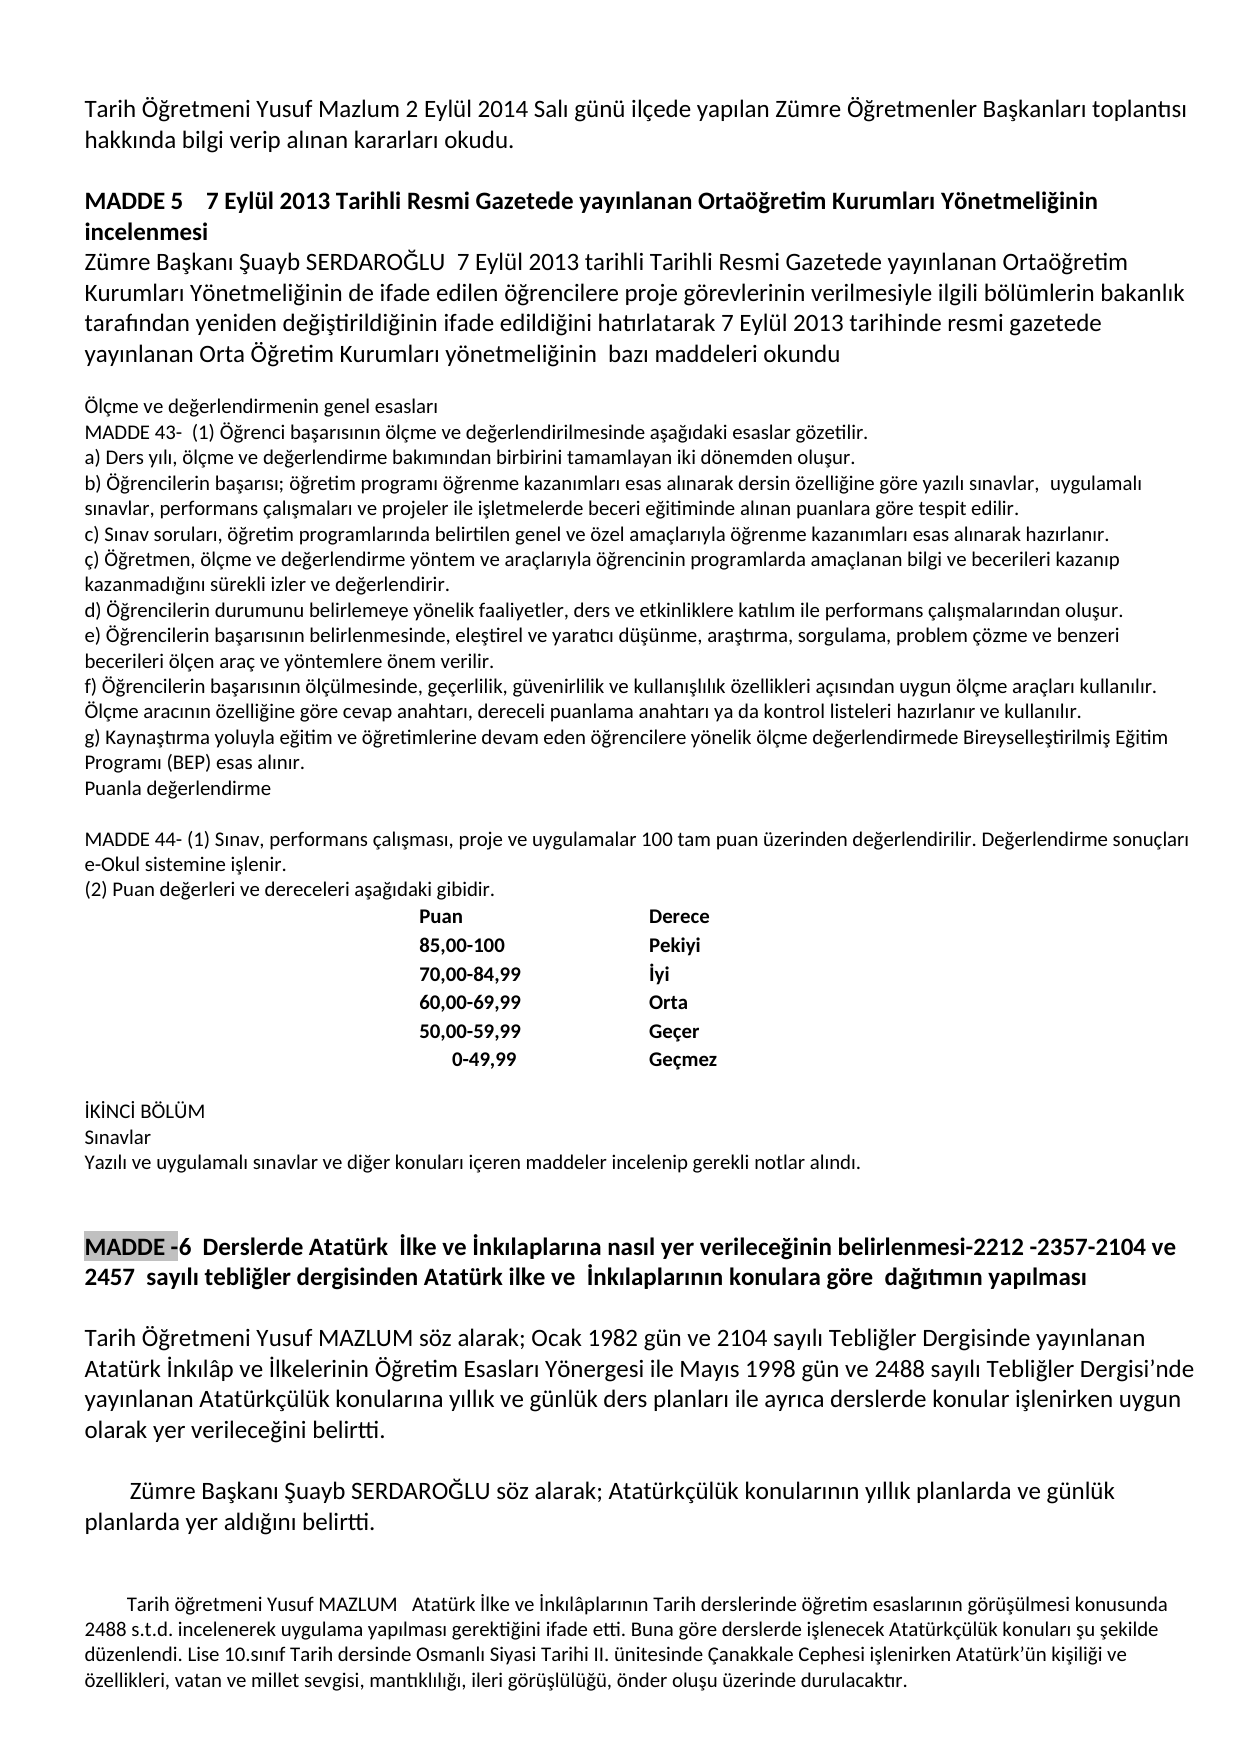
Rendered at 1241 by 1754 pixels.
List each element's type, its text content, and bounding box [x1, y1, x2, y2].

table_header Derece [647, 902, 867, 931]
table_cell 50,00-59,99 [418, 1016, 647, 1045]
text Yazılı ve uygulamalı sınavlar ve diğer konuları içeren maddeler incelenip gerekli notlar alındı. [84, 1149, 1200, 1175]
text e) Öğrencilerin başarısının belirlenmesinde, eleştirel ve yaratıcı düşünme, araştırma, sorgulama, problem çözme ve benzeri becerileri ölçen araç ve yöntemlere önem verilir. [84, 622, 1200, 673]
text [84, 1591, 1200, 1692]
text Puanla değerlendirme [84, 775, 1200, 800]
text MADDE 44- (1) Sınav, performans çalışması, proje ve uygulamalar 100 tam puan üzerinden değerlendirilir. Değerlendirme sonuçları e-Okul sistemine işlenir. [84, 826, 1200, 877]
text b) Öğrencilerin başarısı; öğretim programı öğrenme kazanımları esas alınarak dersin özelliğine göre yazılı sınavlar, uygulamalı sınavlar, performans çalışmaları ve projeler ile işletmelerde beceri eğitiminde alınan puanlara göre tespit edilir. [84, 470, 1200, 521]
text Sınavlar [84, 1124, 1200, 1149]
text f) Öğrencilerin başarısının ölçülmesinde, geçerlilik, güvenirlilik ve kullanışlılık özellikleri açısından uygun ölçme araçları kullanılır. Ölçme aracının özelliğine göre cevap anahtarı, dereceli puanlama anahtarı ya da kontrol listeleri hazırlanır ve kullanılır. [84, 673, 1200, 724]
text g) Kaynaştırma yoluyla eğitim ve öğretimlerine devam eden öğrencilere yönelik ölçme değerlendirmede Bireyselleştirilmiş Eğitim Programı (BEP) esas alınır. [84, 724, 1200, 775]
text Ölçme ve değerlendirmenin genel esasları [84, 394, 1200, 419]
text a) Ders yılı, ölçme ve değerlendirme bakımından birbirini tamamlayan iki dönemden oluşur. [84, 444, 1200, 470]
text Zümre Başkanı Şuayb SERDAROĞLU söz alarak; Atatürkçülük konularının yıllık planlarda ve günlük planlarda yer aldığını belirtti. [84, 1475, 1200, 1536]
text MADDE -6 Derslerde Atatürk İlke ve İnkılaplarına nasıl yer verileceğinin belirlenmesi-2212 -2357-2104 ve 2457 sayılı tebliğler dergisinden Atatürk ilke ve İnkılaplarının konulara göre dağıtımın yapılması [84, 1231, 1200, 1292]
table_header Puan [418, 902, 647, 931]
text d) Öğrencilerin durumunu belirlemeye yönelik faaliyetler, ders ve etkinliklere katılım ile performans çalışmalarından oluşur. [84, 597, 1200, 622]
table_cell Geçer [647, 1016, 867, 1045]
text İKİNCİ BÖLÜM [84, 1099, 1200, 1124]
table_cell 70,00-84,99 [418, 959, 647, 988]
table_cell 85,00-100 [418, 931, 647, 959]
text ç) Öğretmen, ölçme ve değerlendirme yöntem ve araçlarıyla öğrencinin programlarda amaçlanan bilgi ve becerileri kazanıp kazanmadığını sürekli izler ve değerlendirir. [84, 546, 1200, 597]
table_cell 0-49,99 [418, 1045, 647, 1073]
text Tarih Öğretmeni Yusuf Mazlum 2 Eylül 2014 Salı günü ilçede yapılan Zümre Öğretmenler Başkanları toplantısı hakkında bilgi verip alınan kararları okudu. [84, 94, 1200, 155]
text Tarih Öğretmeni Yusuf MAZLUM söz alarak; Ocak 1982 gün ve 2104 sayılı Tebliğler Dergisinde yayınlanan Atatürk İnkılâp ve İlkelerinin Öğretim Esasları Yönergesi ile Mayıs 1998 gün ve 2488 sayılı Tebliğler Dergisi’nde yayınlanan Atatürkçülük konularına yıllık ve günlük ders planları ile ayrıca derslerde konular işlenirken uygun olarak yer verileceğini belirtti. [84, 1322, 1200, 1444]
table_cell Geçmez [647, 1045, 867, 1073]
table_cell Orta [647, 988, 867, 1016]
text MADDE 5 7 Eylül 2013 Tarihli Resmi Gazetede yayınlanan Ortaöğretim Kurumları Yönetmeliğinin incelenmesi [84, 185, 1200, 246]
text Zümre Başkanı Şuayb SERDAROĞLU 7 Eylül 2013 tarihli Tarihli Resmi Gazetede yayınlanan Ortaöğretim Kurumları Yönetmeliğinin de ifade edilen öğrencilere proje görevlerinin verilmesiyle ilgili bölümlerin bakanlık tarafından yeniden değiştirildiğinin ifade edildiğini hatırlatarak 7 Eylül 2013 tarihinde resmi gazetede yayınlanan Orta Öğretim Kurumları yönetmeliğinin bazı maddeleri okundu [84, 246, 1200, 368]
table_cell Pekiyi [647, 931, 867, 959]
table_cell İyi [647, 959, 867, 988]
text c) Sınav soruları, öğretim programlarında belirtilen genel ve özel amaçlarıyla öğrenme kazanımları esas alınarak hazırlanır. [84, 521, 1200, 546]
text MADDE 43- (1) Öğrenci başarısının ölçme ve değerlendirilmesinde aşağıdaki esaslar gözetilir. [84, 419, 1200, 444]
text (2) Puan değerleri ve dereceleri aşağıdaki gibidir. [84, 877, 1200, 902]
table_cell 60,00-69,99 [418, 988, 647, 1016]
